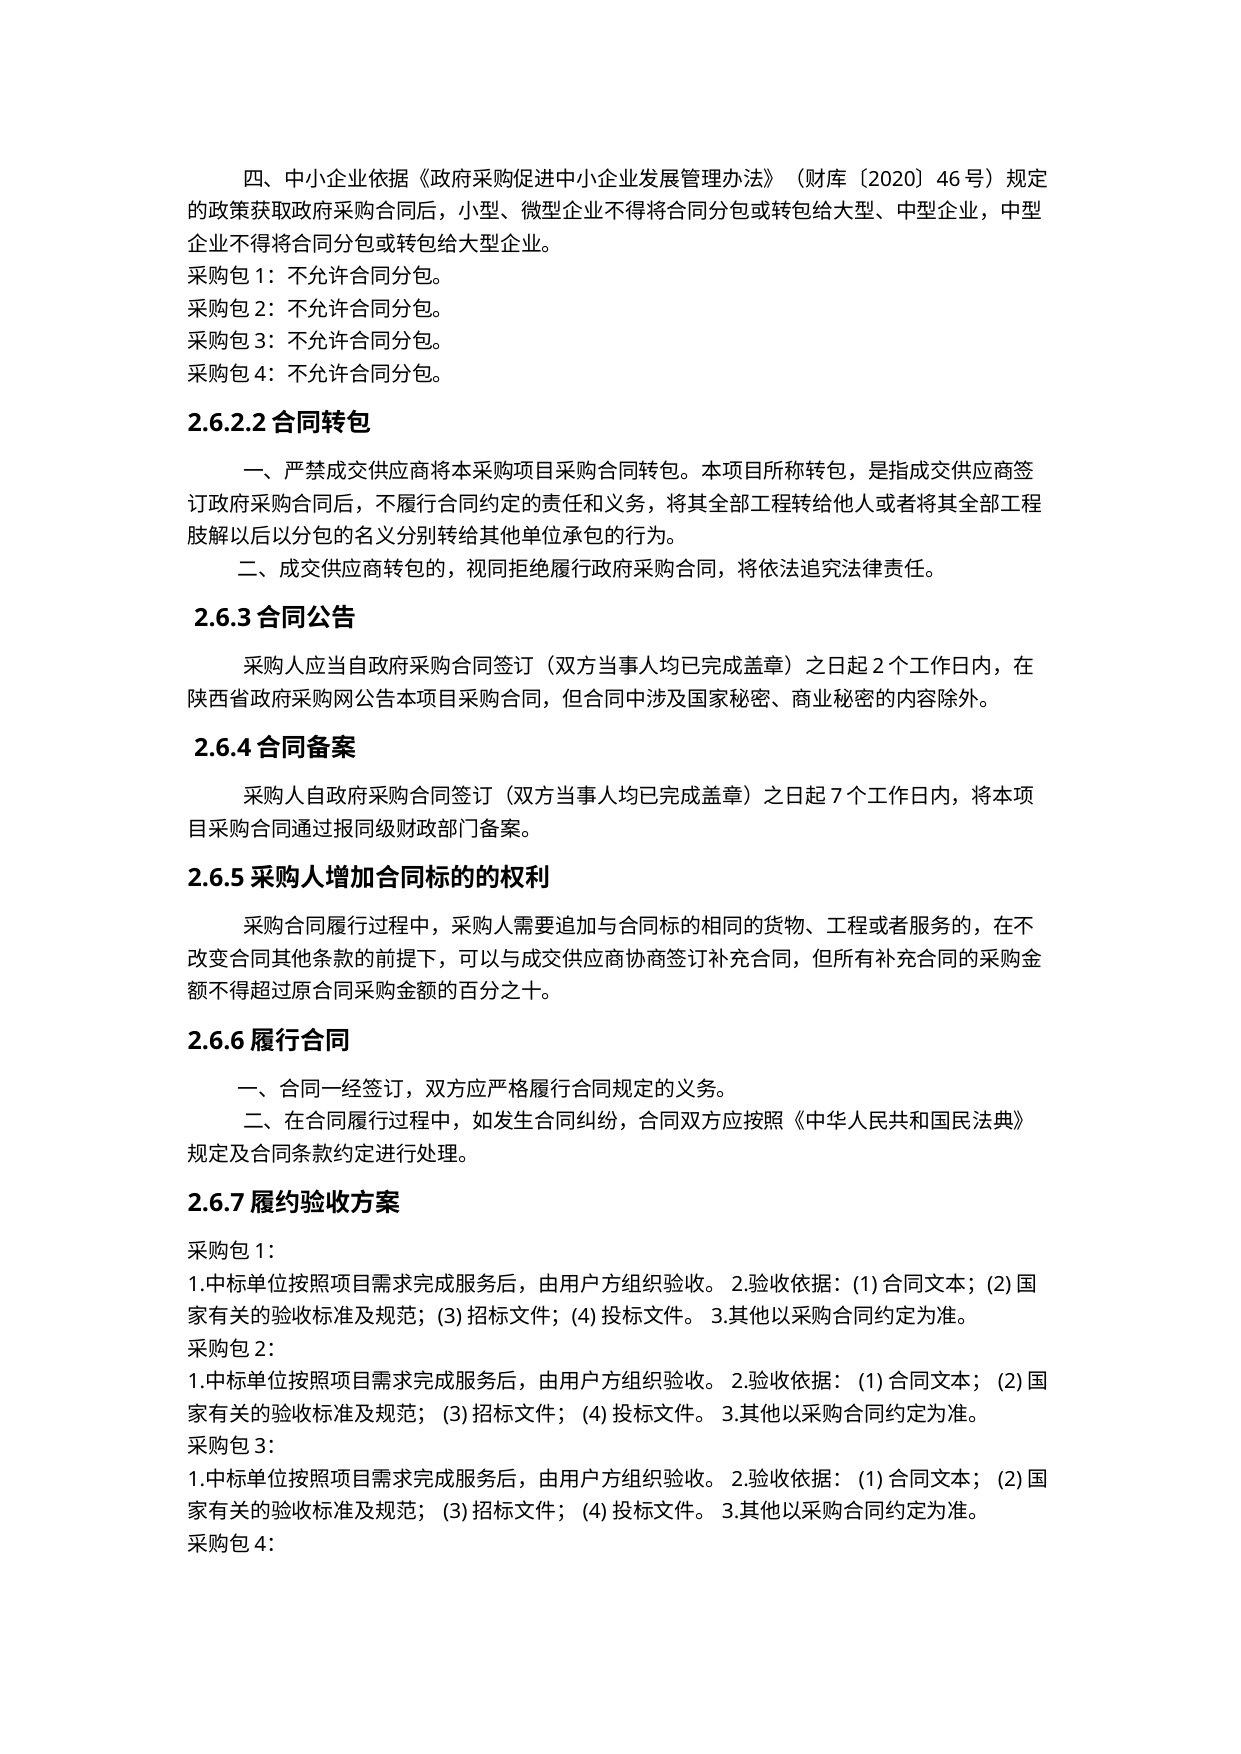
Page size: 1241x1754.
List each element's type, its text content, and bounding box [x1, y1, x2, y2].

text 一、严禁成交供应商将本采购项目采购合同转包。本项目所称转包，是指成交供应商签订政府采购合同后，不履行合同约定的责任和义务，将其全部工程转给他人或者将其全部工程肢解以后以分包的名义分别转给其他单位承包的行为。 [187, 454, 1053, 552]
text 采购包1：不允许合同分包。 [187, 259, 1053, 292]
text 采购包3： [187, 1429, 1053, 1462]
text 采购包3：不允许合同分包。 [187, 324, 1053, 357]
text 采购包4：不允许合同分包。 [187, 357, 1053, 389]
text 采购包2：不允许合同分包。 [187, 292, 1053, 324]
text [187, 1462, 1053, 1527]
text 采购人自政府采购合同签订（双方当事人均已完成盖章）之日起7个工作日内，将本项目采购合同通过报同级财政部门备案。 [187, 779, 1053, 844]
text 2.6.5采购人增加合同标的的权利 [187, 844, 1053, 909]
text 二、在合同履行过程中，如发生合同纠纷，合同双方应按照《中华人民共和国民法典》规定及合同条款约定进行处理。 [187, 1104, 1053, 1169]
text 1.中标单位按照项目需求完成服务后，由用户方组织验收。 2.验收依据：(1) 合同文本；(2) 国家有关的验收标准及规范；(3) 招标文件；(4) 投标文件。 3.其他以采购合同约定为准。 [187, 1267, 1053, 1332]
text 2.6.7履约验收方案 [187, 1169, 1053, 1234]
text 一、合同一经签订，双方应严格履行合同规定的义务。 [187, 1072, 1053, 1104]
text 二、成交供应商转包的，视同拒绝履行政府采购合同，将依法追究法律责任。 [187, 552, 1053, 584]
text 2.6.4合同备案 [187, 714, 1053, 779]
text 采购包4： [187, 1527, 1053, 1559]
text 2.6.2.2合同转包 [187, 389, 1053, 454]
text 四、中小企业依据《政府采购促进中小企业发展管理办法》（财库〔2020〕46号）规定的政策获取政府采购合同后，小型、微型企业不得将合同分包或转包给大型、中型企业，中型企业不得将合同分包或转包给大型企业。 [187, 162, 1053, 259]
text 2.6.3合同公告 [187, 584, 1053, 649]
text 采购合同履行过程中，采购人需要追加与合同标的相同的货物、工程或者服务的，在不改变合同其他条款的前提下，可以与成交供应商协商签订补充合同，但所有补充合同的采购金额不得超过原合同采购金额的百分之十。 [187, 909, 1053, 1007]
text 采购包1： [187, 1234, 1053, 1267]
text 采购包2： [187, 1332, 1053, 1364]
text 2.6.6履行合同 [187, 1007, 1053, 1072]
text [187, 1364, 1053, 1429]
text 采购人应当自政府采购合同签订（双方当事人均已完成盖章）之日起2个工作日内，在陕西省政府采购网公告本项目采购合同，但合同中涉及国家秘密、商业秘密的内容除外。 [187, 649, 1053, 714]
